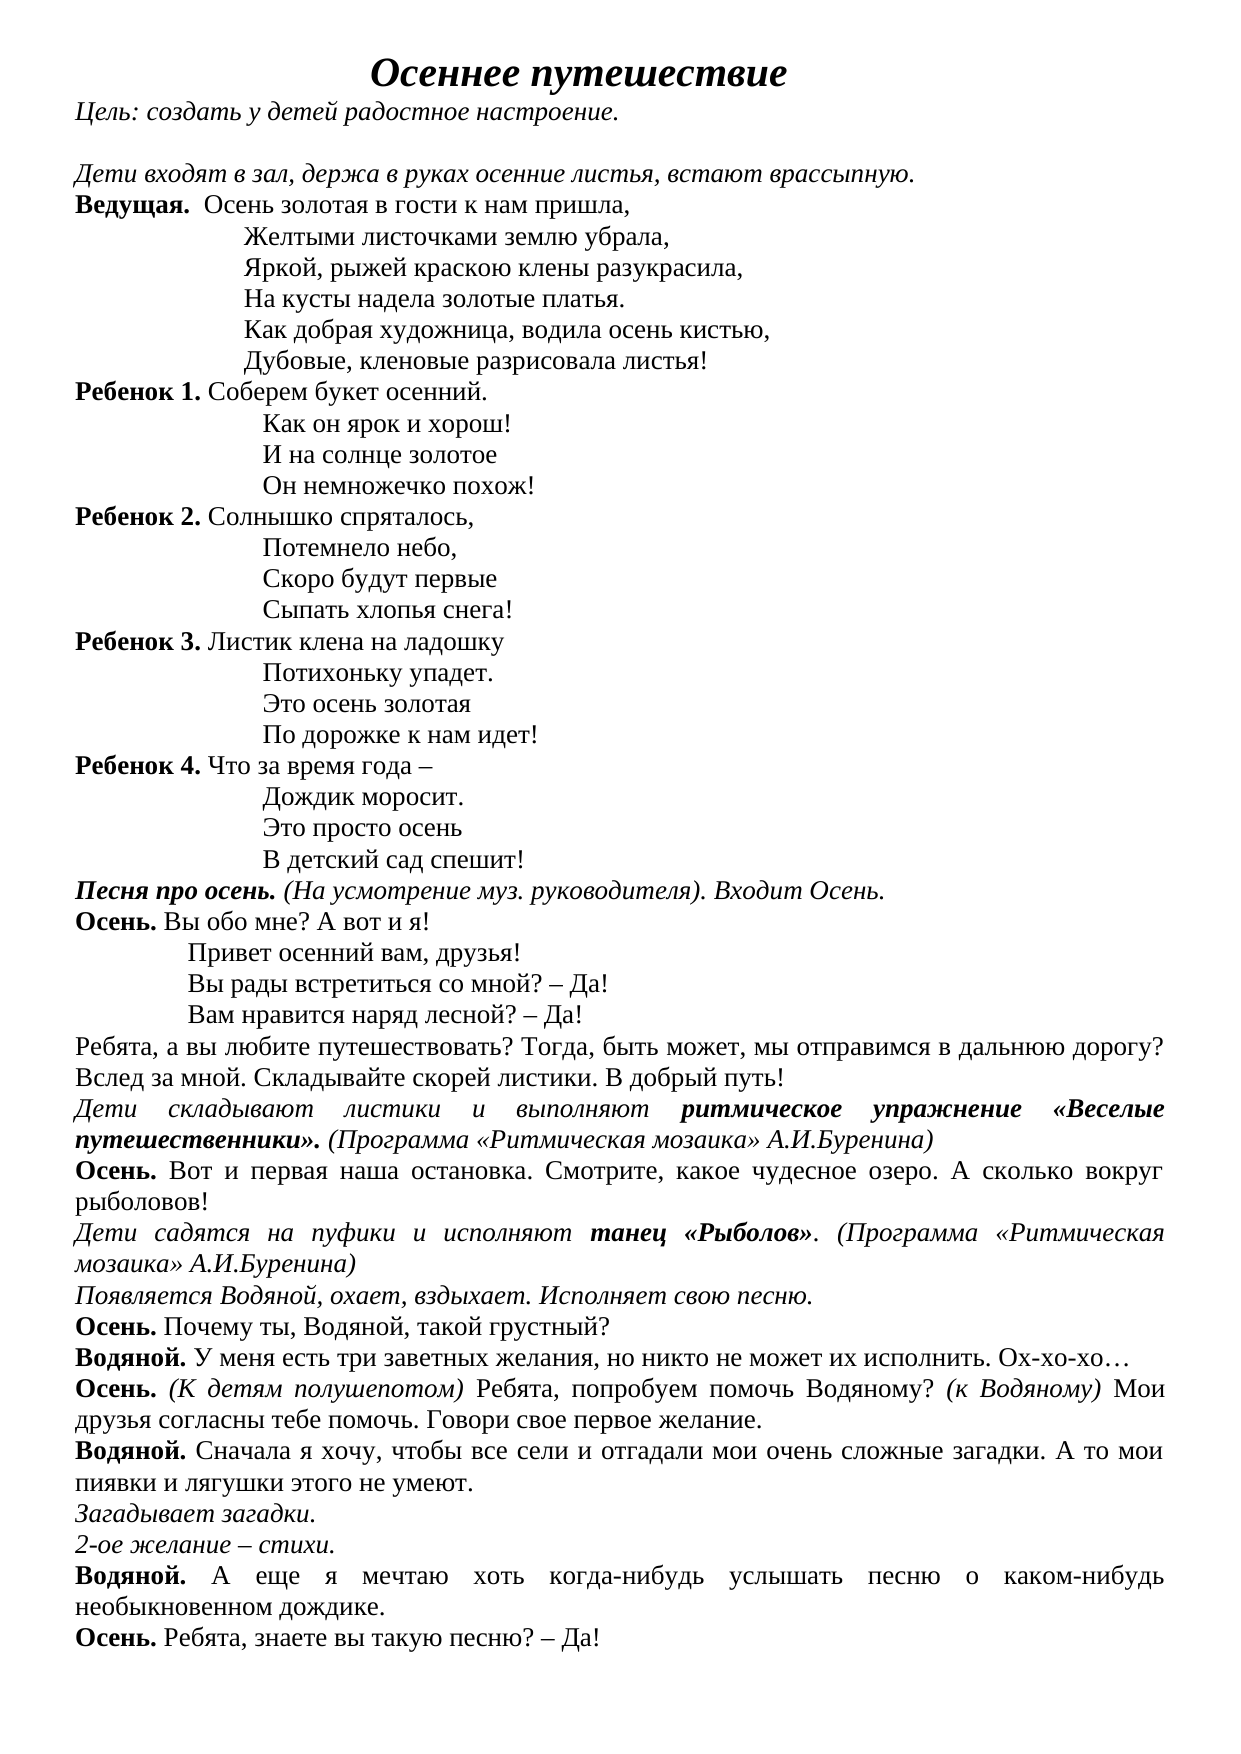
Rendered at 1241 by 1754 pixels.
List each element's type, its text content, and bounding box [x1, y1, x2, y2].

text В детский сад спешит! [75, 843, 1165, 874]
text Дождик моросит. [75, 780, 1165, 812]
text Осень. Почему ты, Водяной, такой грустный? [75, 1310, 1165, 1341]
text 2-ое желание – стихи. [75, 1528, 1165, 1559]
text Осень. (К детям полушепотом) Ребята, попробуем помочь Водяному? (к Водяному) Мои друзья согласны тебе помочь. Говори свое первое желание. [75, 1372, 1165, 1434]
text Как добрая художница, водила осень кистью, [75, 313, 1165, 344]
text Ребенок 3. Листик клена на ладошку [75, 625, 1165, 656]
text Ребенок 4. Что за время года – [75, 749, 1165, 780]
text Дети входят в зал, держа в руках осенние листья, встают врассыпную. [75, 157, 1165, 189]
text Ребенок 2. Солнышко спряталось, [75, 500, 1165, 531]
text Яркой, рыжей краскою клены разукрасила, [75, 251, 1165, 282]
text Желтыми листочками землю убрала, [75, 220, 1165, 251]
text Вы рады встретиться со мной? – Да! [75, 967, 1165, 998]
text Он немножечко похож! [75, 469, 1165, 500]
text Потемнело небо, [75, 531, 1165, 562]
text Осень. Вот и первая наша остановка. Смотрите, какое чудесное озеро. А сколько вокруг рыболовов! [75, 1154, 1165, 1216]
text Появляется Водяной, охает, вздыхает. Исполняет свою песню. [75, 1279, 1165, 1310]
text Водяной. Сначала я хочу, чтобы все сели и отгадали мои очень сложные загадки. А то мои пиявки и лягушки этого не умеют. [75, 1434, 1165, 1497]
text Потихоньку упадет. [75, 656, 1165, 687]
text Ведущая. Осень золотая в гости к нам пришла, [75, 189, 1165, 220]
text Это просто осень [75, 812, 1165, 843]
text Вам нравится наряд лесной? – Да! [75, 998, 1165, 1029]
text Скоро будут первые [75, 562, 1165, 593]
text Цель: создать у детей радостное настроение. [75, 95, 1165, 126]
text Дети садятся на пуфики и исполняют танец «Рыболов». (Программа «Ритмическая мозаика» А.И.Буренина) [75, 1216, 1165, 1279]
text Это осень золотая [75, 687, 1165, 718]
text Как он ярок и хорош! [75, 407, 1165, 438]
text Загадывает загадки. [75, 1497, 1165, 1528]
text Дети складывают листики и выполняют ритмическое упражнение «Веселые путешественники». (Программа «Ритмическая мозаика» А.И.Буренина) [75, 1092, 1165, 1154]
text Дубовые, кленовые разрисовала листья! [75, 344, 1165, 376]
text Привет осенний вам, друзья! [75, 936, 1165, 967]
text Сыпать хлопья снега! [75, 593, 1165, 625]
text По дорожке к нам идет! [75, 718, 1165, 749]
text На кусты надела золотые платья. [75, 282, 1165, 313]
text Осень. Вы обо мне? А вот и я! [75, 905, 1165, 936]
text Ребенок 1. Соберем букет осенний. [75, 376, 1165, 407]
text Осеннее путешествие [296, 47, 1165, 95]
text Ребята, а вы любите путешествовать? Тогда, быть может, мы отправимся в дальнюю дорогу? Вслед за мной. Складывайте скорей листики. В добрый путь! [75, 1029, 1165, 1092]
text Осень. Ребята, знаете вы такую песню? – Да! [75, 1621, 1165, 1652]
text И на солнце золотое [75, 438, 1165, 469]
text Водяной. У меня есть три заветных желания, но никто не может их исполнить. Ох-хо-хо… [75, 1341, 1165, 1372]
text Песня про осень. (На усмотрение муз. руководителя). Входит Осень. [75, 874, 1165, 905]
text Водяной. А еще я мечтаю хоть когда-нибудь услышать песню о каком-нибудь необыкновенном дождике. [75, 1559, 1165, 1621]
